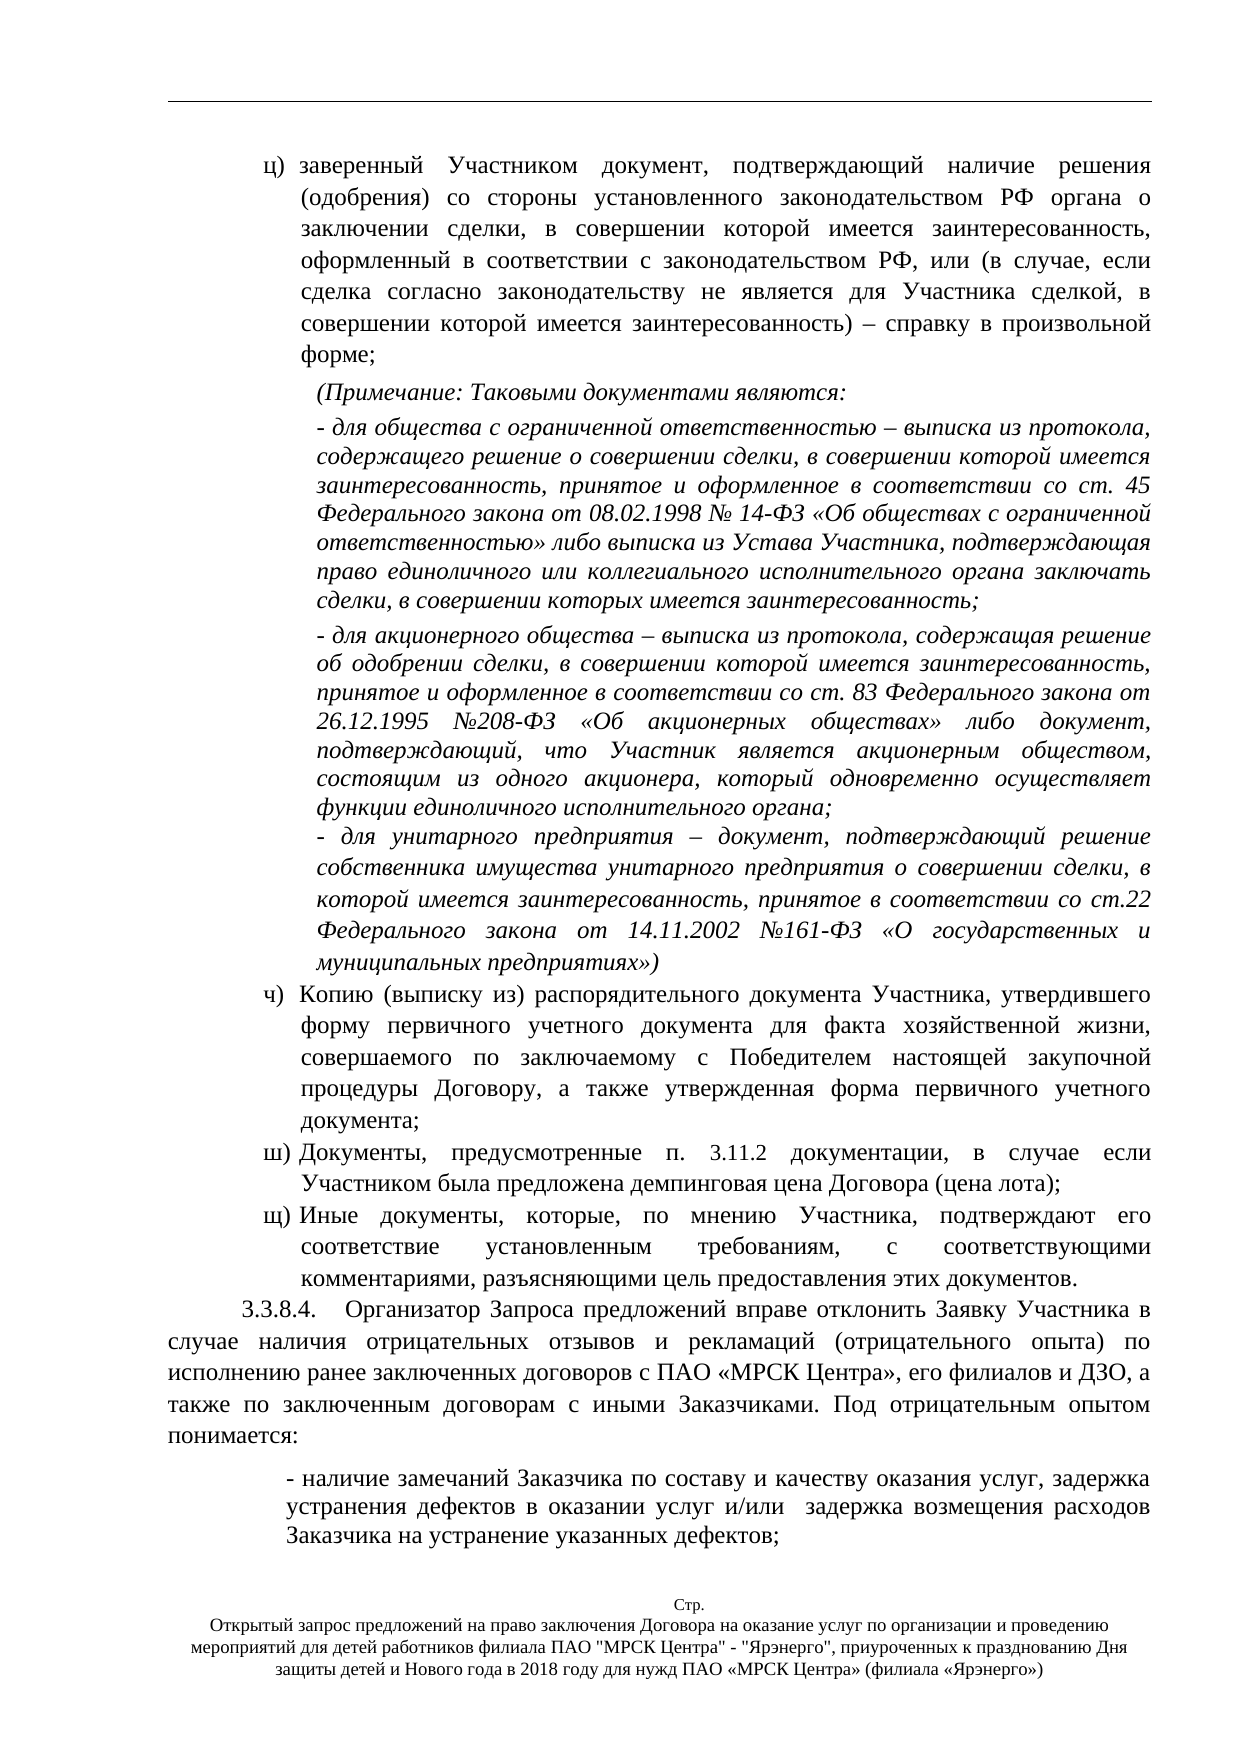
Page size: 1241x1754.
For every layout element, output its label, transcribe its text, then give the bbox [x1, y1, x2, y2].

list - наличие замечаний Заказчика по составу и качеству оказания услуг, задержка устранения дефектов в оказании услуг и/или задержка возмещения расходов Заказчика на устранение указанных дефектов; [286, 1463, 1152, 1549]
list Копию (выписку из) распорядительного документа Участника, утвердившего форму первичного учетного документа для факта хозяйственной жизни, совершаемого по заключаемому с Победителем настоящей закупочной процедуры Договору, а также утвержденная форма первичного учетного документа; [263, 979, 1152, 1134]
list Иные документы, которые, по мнению Участника, подтверждают его соответствие установленным требованиям, с соответствующими комментариями, разъясняющими цель предоставления этих документов. [263, 1200, 1152, 1292]
list Документы, предусмотренные п. 3.11.2 документации, в случае если Участником была предложена демпинговая цена Договора (цена лота); [263, 1137, 1152, 1197]
list - для общества с ограниченной ответственностью – выписка из протокола, содержащего решение о совершении сделки, в совершении которой имеется заинтересованность, принятое и оформленное в соответствии со ст. 45 Федерального закона от 08.02.1998 № 14-ФЗ «Об обществах с ограниченной ответственностью» либо выписка из Устава Участника, подтверждающая право единоличного или коллегиального исполнительного органа заключать сделки, в совершении которых имеется заинтересованность; [316, 412, 1152, 613]
list (Примечание: Таковыми документами являются: [316, 377, 1152, 406]
list заверенный Участником документ, подтверждающий наличие решения (одобрения) со стороны установленного законодательством РФ органа о заключении сделки, в совершении которой имеется заинтересованность, оформленный в соответствии с законодательством РФ, или (в случае, если сделка согласно законодательству не является для Участника сделкой, в совершении которой имеется заинтересованность) – справку в произвольной форме; [263, 150, 1152, 368]
list - для унитарного предприятия – документ, подтверждающий решение собственника имущества унитарного предприятия о совершении сделки, в которой имеется заинтересованность, принятое в соответствии со ст.22 Федерального закона от 14.11.2002 №161-ФЗ «О государственных и муниципальных предприятиях») [316, 821, 1152, 976]
list Организатор Запроса предложений вправе отклонить Заявку Участника в случае наличия отрицательных отзывов и рекламаций (отрицательного опыта) по исполнению ранее заключенных договоров с ПАО «МРСК Центра», его филиалов и ДЗО, а также по заключенным договорам с иными Заказчиками. Под отрицательным опытом понимается: [168, 1294, 1152, 1449]
list - для акционерного общества – выписка из протокола, содержащая решение об одобрении сделки, в совершении которой имеется заинтересованность, принятое и оформленное в соответствии со ст. 83 Федерального закона от 26.12.1995 №208-ФЗ «Об акционерных обществах» либо документ, подтверждающий, что Участник является акционерным обществом, состоящим из одного акционера, который одновременно осуществляет функции единоличного исполнительного органа; [316, 620, 1152, 821]
